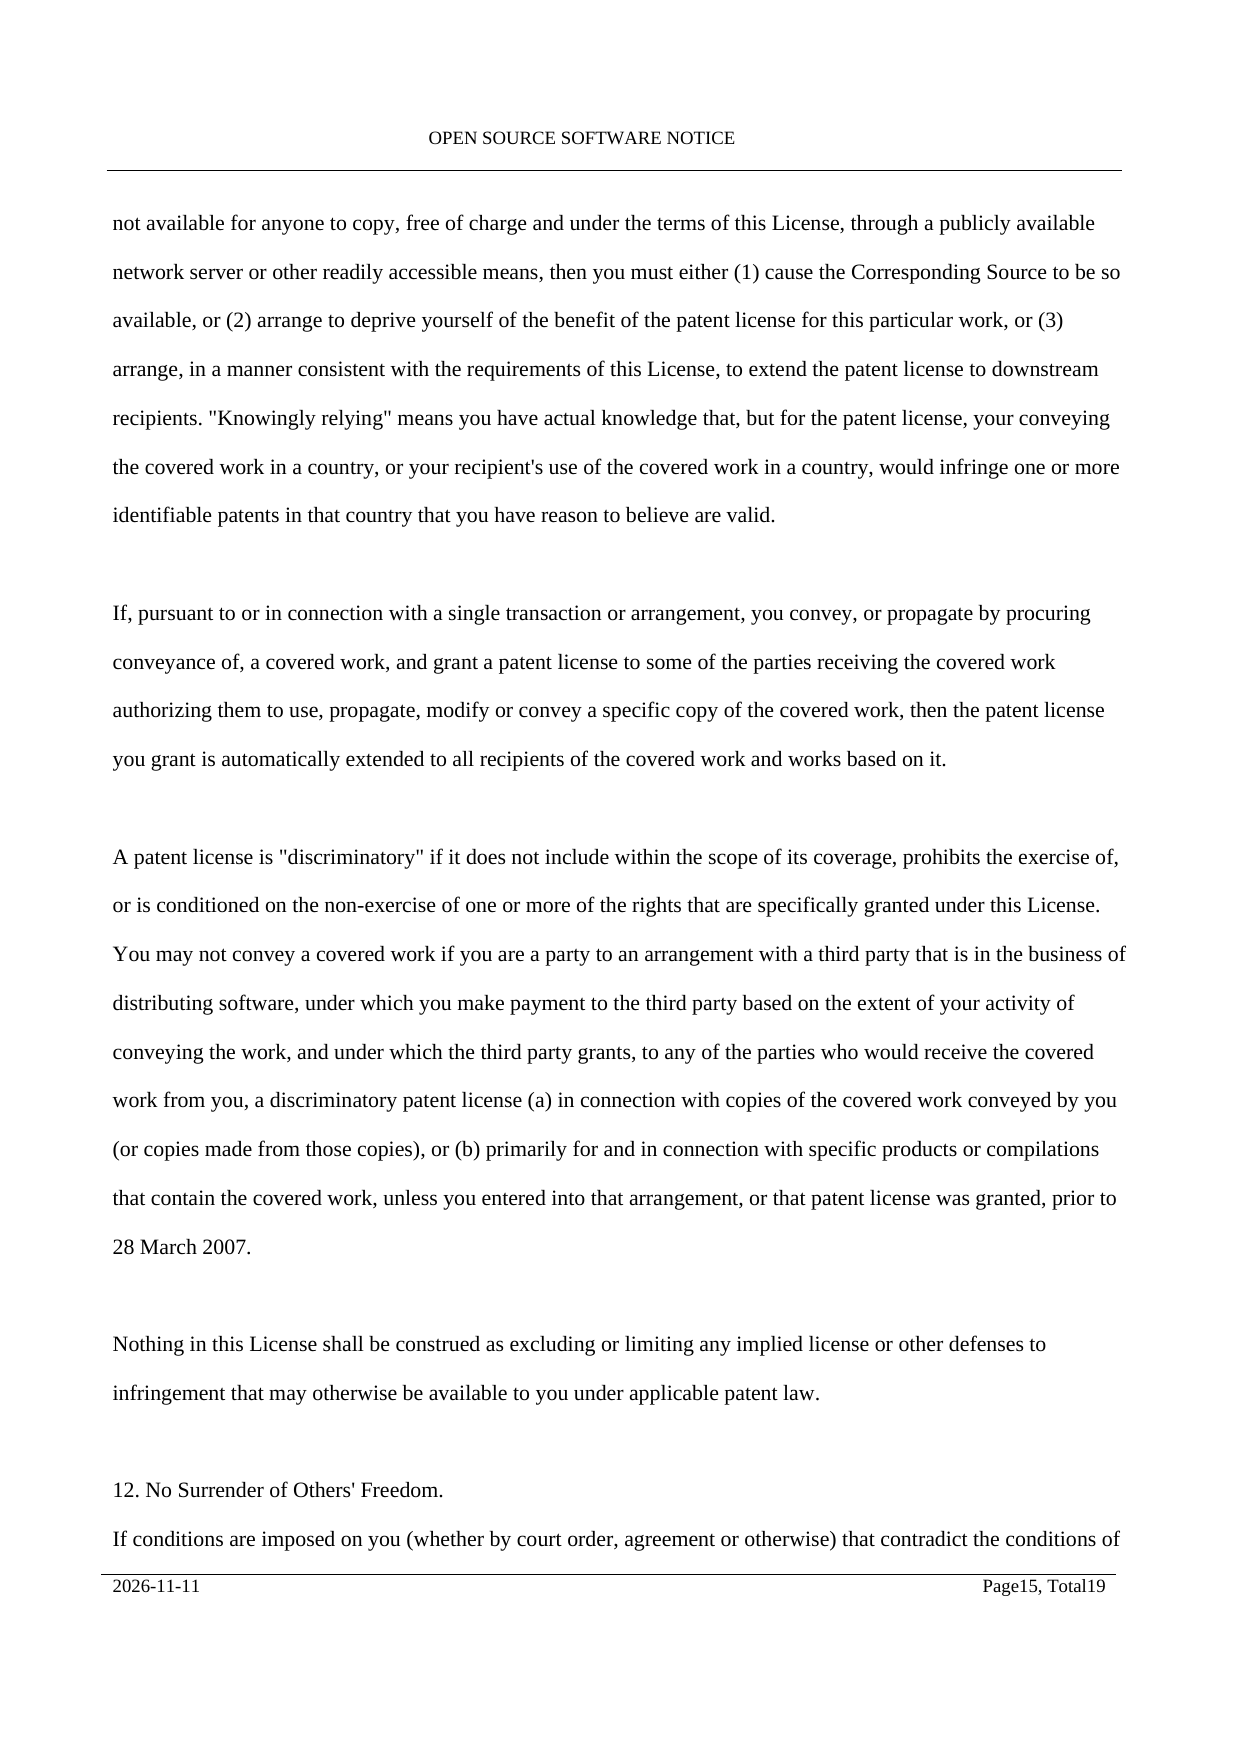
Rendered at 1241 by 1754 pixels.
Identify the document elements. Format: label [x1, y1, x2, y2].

text [112, 206, 1128, 1555]
